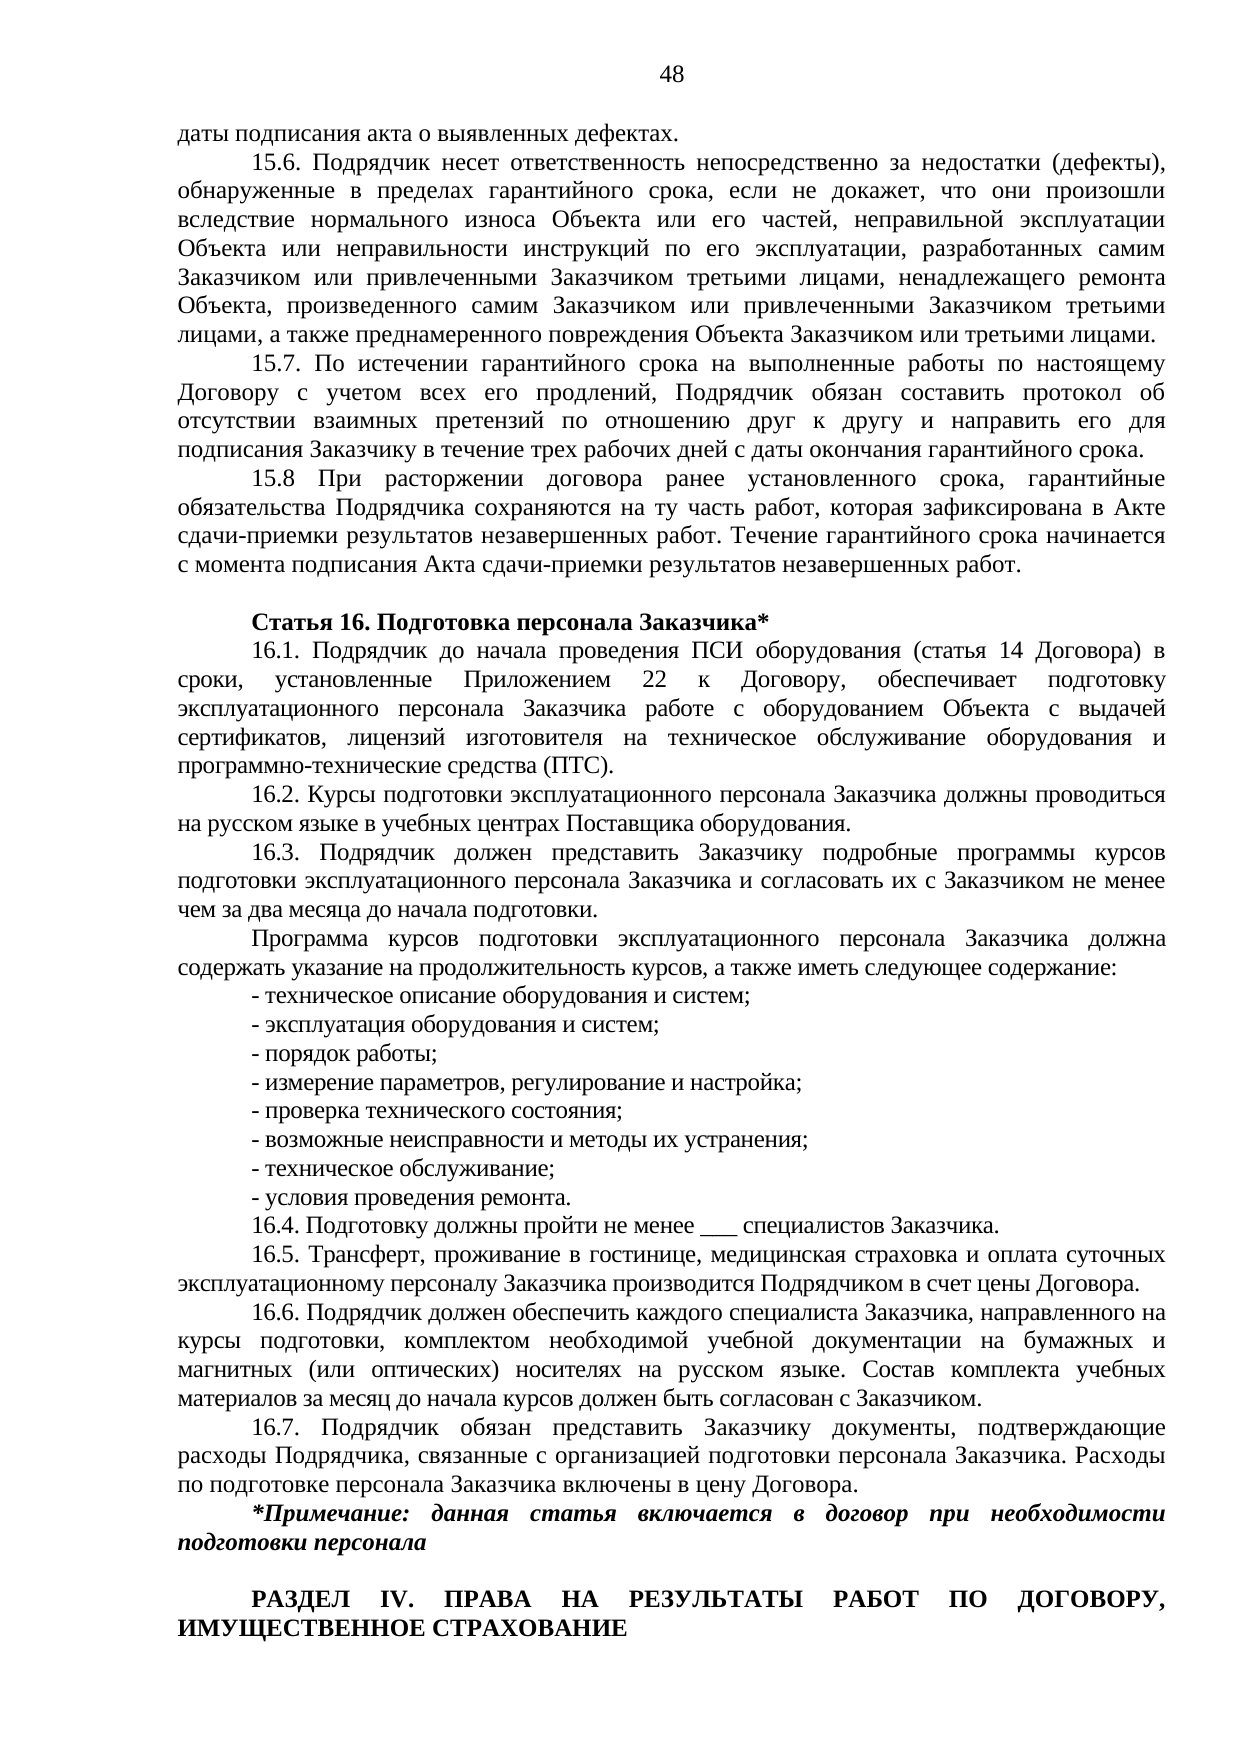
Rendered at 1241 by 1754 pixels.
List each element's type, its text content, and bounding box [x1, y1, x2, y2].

text - возможные неисправности и методы их устранения; [177, 1124, 1166, 1153]
text РАЗДЕЛ IV. ПРАВА НА РЕЗУЛЬТАТЫ РАБОТ ПО ДОГОВОРУ, ИМУЩЕСТВЕННОЕ СТРАХОВАНИЕ [177, 1584, 1166, 1642]
text - эксплуатация оборудования и систем; [177, 1009, 1166, 1038]
text 16.6. Подрядчик должен обеспечить каждого специалиста Заказчика, направленного на курсы подготовки, комплектом необходимой учебной документации на бумажных и магнитных (или оптических) носителях на русском языке. Состав комплекта учебных материалов за месяц до начала курсов должен быть согласован с Заказчиком. [177, 1297, 1166, 1412]
text 16.3. Подрядчик должен представить Заказчику подробные программы курсов подготовки эксплуатационного персонала Заказчика и согласовать их с Заказчиком не менее чем за два месяца до начала подготовки. [177, 837, 1166, 923]
text *Примечание: данная статья включается в договор при необходимости подготовки персонала [177, 1498, 1166, 1556]
text 16.2. Курсы подготовки эксплуатационного персонала Заказчика должны проводиться на русском языке в учебных центрах Поставщика оборудования. [177, 779, 1166, 837]
text - порядок работы; [177, 1038, 1166, 1067]
text - измерение параметров, регулирование и настройка; [177, 1067, 1166, 1096]
text - проверка технического состояния; [177, 1096, 1166, 1124]
text Программа курсов подготовки эксплуатационного персонала Заказчика должна содержать указание на продолжительность курсов, а также иметь следующее содержание: [177, 923, 1166, 981]
list Статья 16. Подготовка персонала Заказчика* [177, 607, 1166, 636]
text 15.8 При расторжении договора ранее установленного срока, гарантийные обязательства Подрядчика сохраняются на ту часть работ, которая зафиксирована в Акте сдачи-приемки результатов незавершенных работ. Течение гарантийного срока начинается с момента подписания Акта сдачи-приемки результатов незавершенных работ. [177, 463, 1166, 578]
text 16.4. Подготовку должны пройти не менее ___ специалистов Заказчика. [177, 1211, 1166, 1239]
text 16.1. Подрядчик до начала проведения ПСИ оборудования (статья 14 Договора) в сроки, установленные Приложением 22 к Договору, обеспечивает подготовку эксплуатационного персонала Заказчика работе с оборудованием Объекта с выдачей сертификатов, лицензий изготовителя на техническое обслуживание оборудования и программно-технические средства (ПТС). [177, 636, 1166, 779]
text - техническое обслуживание; [177, 1153, 1166, 1182]
text 16.5. Трансферт, проживание в гостинице, медицинская страховка и оплата суточных эксплуатационному персоналу Заказчика производится Подрядчиком в счет цены Договора. [177, 1239, 1166, 1297]
text 15.6. Подрядчик несет ответственность непосредственно за недостатки (дефекты), обнаруженные в пределах гарантийного срока, если не докажет, что они произошли вследствие нормального износа Объекта или его частей, неправильной эксплуатации Объекта или неправильности инструкций по его эксплуатации, разработанных самим Заказчиком или привлеченными Заказчиком третьими лицами, ненадлежащего ремонта Объекта, произведенного самим Заказчиком или привлеченными Заказчиком третьими лицами, а также преднамеренного повреждения Объекта Заказчиком или третьими лицами. [177, 147, 1166, 348]
text 15.7. По истечении гарантийного срока на выполненные работы по настоящему Договору с учетом всех его продлений, Подрядчик обязан составить протокол об отсутствии взаимных претензий по отношению друг к другу и направить его для подписания Заказчику в течение трех рабочих дней с даты окончания гарантийного срока. [177, 348, 1166, 463]
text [177, 118, 1166, 147]
text - техническое описание оборудования и систем; [177, 981, 1166, 1009]
text - условия проведения ремонта. [177, 1182, 1166, 1211]
text 16.7. Подрядчик обязан представить Заказчику документы, подтверждающие расходы Подрядчика, связанные с организацией подготовки персонала Заказчика. Расходы по подготовке персонала Заказчика включены в цену Договора. [177, 1412, 1166, 1498]
